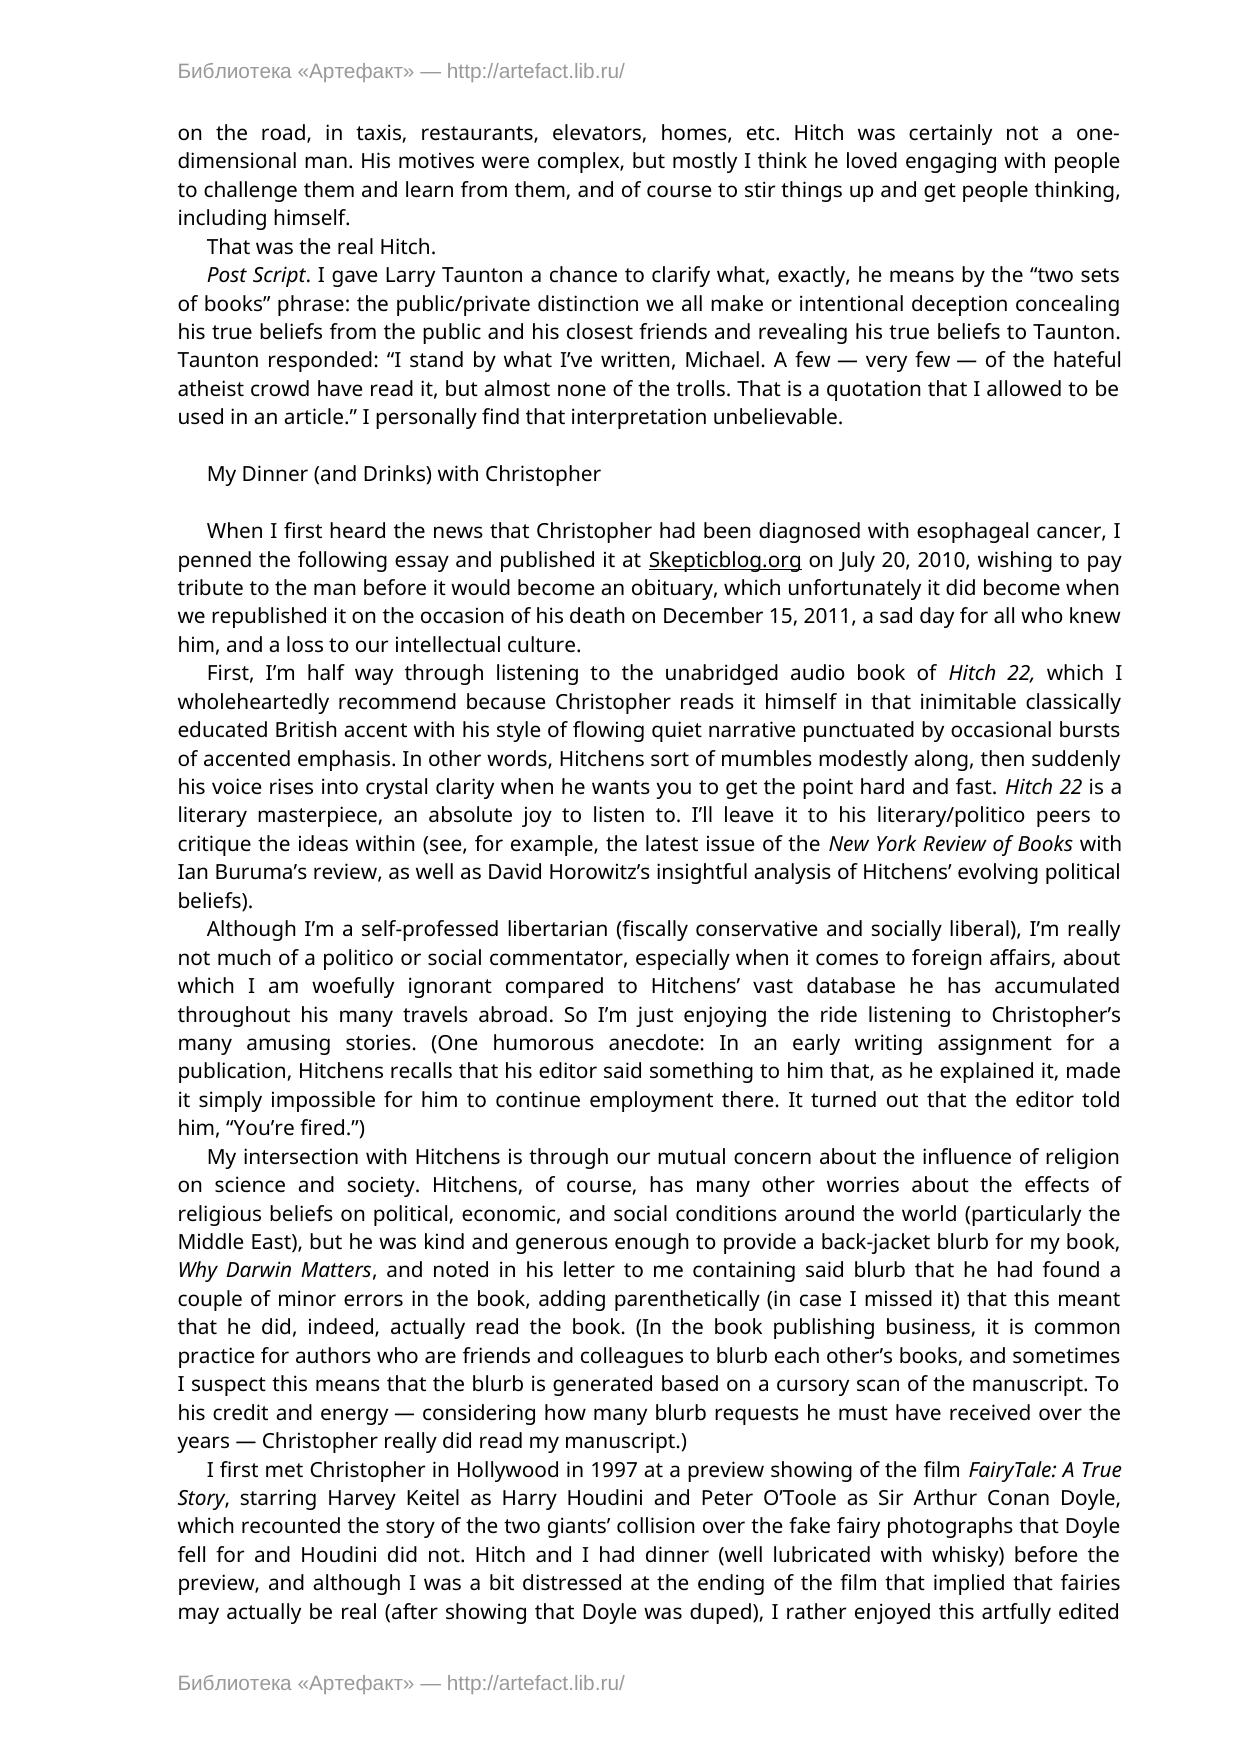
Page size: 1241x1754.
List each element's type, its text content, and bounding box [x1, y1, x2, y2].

text Although I’m a self-professed libertarian (fiscally conservative and socially liberal), I’m really not much of a politico or social commentator, especially when it comes to foreign affairs, about which I am woefully ignorant compared to Hitchens’ vast database he has accumulated throughout his many travels abroad. So I’m just enjoying the ride listening to Christopher’s many amusing stories. (One humorous anecdote: In an early writing assignment for a publication, Hitchens recalls that his editor said something to him that, as he explained it, made it simply impossible for him to continue employment there. It turned out that the editor told him, “You’re fired.”) [177, 914, 1122, 1142]
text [177, 118, 1122, 232]
subtitle My Dinner (and Drinks) with Christopher [177, 459, 1122, 488]
text When I first heard the news that Christopher had been diagnosed with esophageal cancer, I penned the following essay and published it at Skepticblog.org on July 20, 2010, wishing to pay tribute to the man before it would become an obituary, which unfortunately it did become when we republished it on the occasion of his death on December 15, 2011, a sad day for all who knew him, and a loss to our intellectual culture. [177, 516, 1122, 658]
text Post Script. I gave Larry Taunton a chance to clarify what, exactly, he means by the “two sets of books” phrase: the public/private distinction we all make or intentional deception concealing his true beliefs from the public and his closest friends and revealing his true beliefs to Taunton. Taunton responded: “I stand by what I’ve written, Michael. A few — very few — of the hateful atheist crowd have read it, but almost none of the trolls. That is a quotation that I allowed to be used in an article.” I personally find that interpretation unbelievable. [177, 260, 1122, 431]
text My intersection with Hitchens is through our mutual concern about the influence of religion on science and society. Hitchens, of course, has many other worries about the effects of religious beliefs on political, economic, and social conditions around the world (particularly the Middle East), but he was kind and generous enough to provide a back-jacket blurb for my book, Why Darwin Matters, and noted in his letter to me containing said blurb that he had found a couple of minor errors in the book, adding parenthetically (in case I missed it) that this meant that he did, indeed, actually read the book. (In the book publishing business, it is common practice for authors who are friends and colleagues to blurb each other’s books, and sometimes I suspect this means that the blurb is generated based on a cursory scan of the manuscript. To his credit and energy — considering how many blurb requests he must have received over the years — Christopher really did read my manuscript.) [177, 1142, 1122, 1455]
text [177, 1455, 1122, 1625]
text First, I’m half way through listening to the unabridged audio book of Hitch 22, which I wholeheartedly recommend because Christopher reads it himself in that inimitable classically educated British accent with his style of flowing quiet narrative punctuated by occasional bursts of accented emphasis. In other words, Hitchens sort of mumbles modestly along, then suddenly his voice rises into crystal clarity when he wants you to get the point hard and fast. Hitch 22 is a literary masterpiece, an absolute joy to listen to. I’ll leave it to his literary/politico peers to critique the ideas within (see, for example, the latest issue of the New York Review of Books with Ian Buruma’s review, as well as David Horowitz’s insightful analysis of Hitchens’ evolving political beliefs). [177, 658, 1122, 914]
text That was the real Hitch. [177, 232, 1122, 260]
